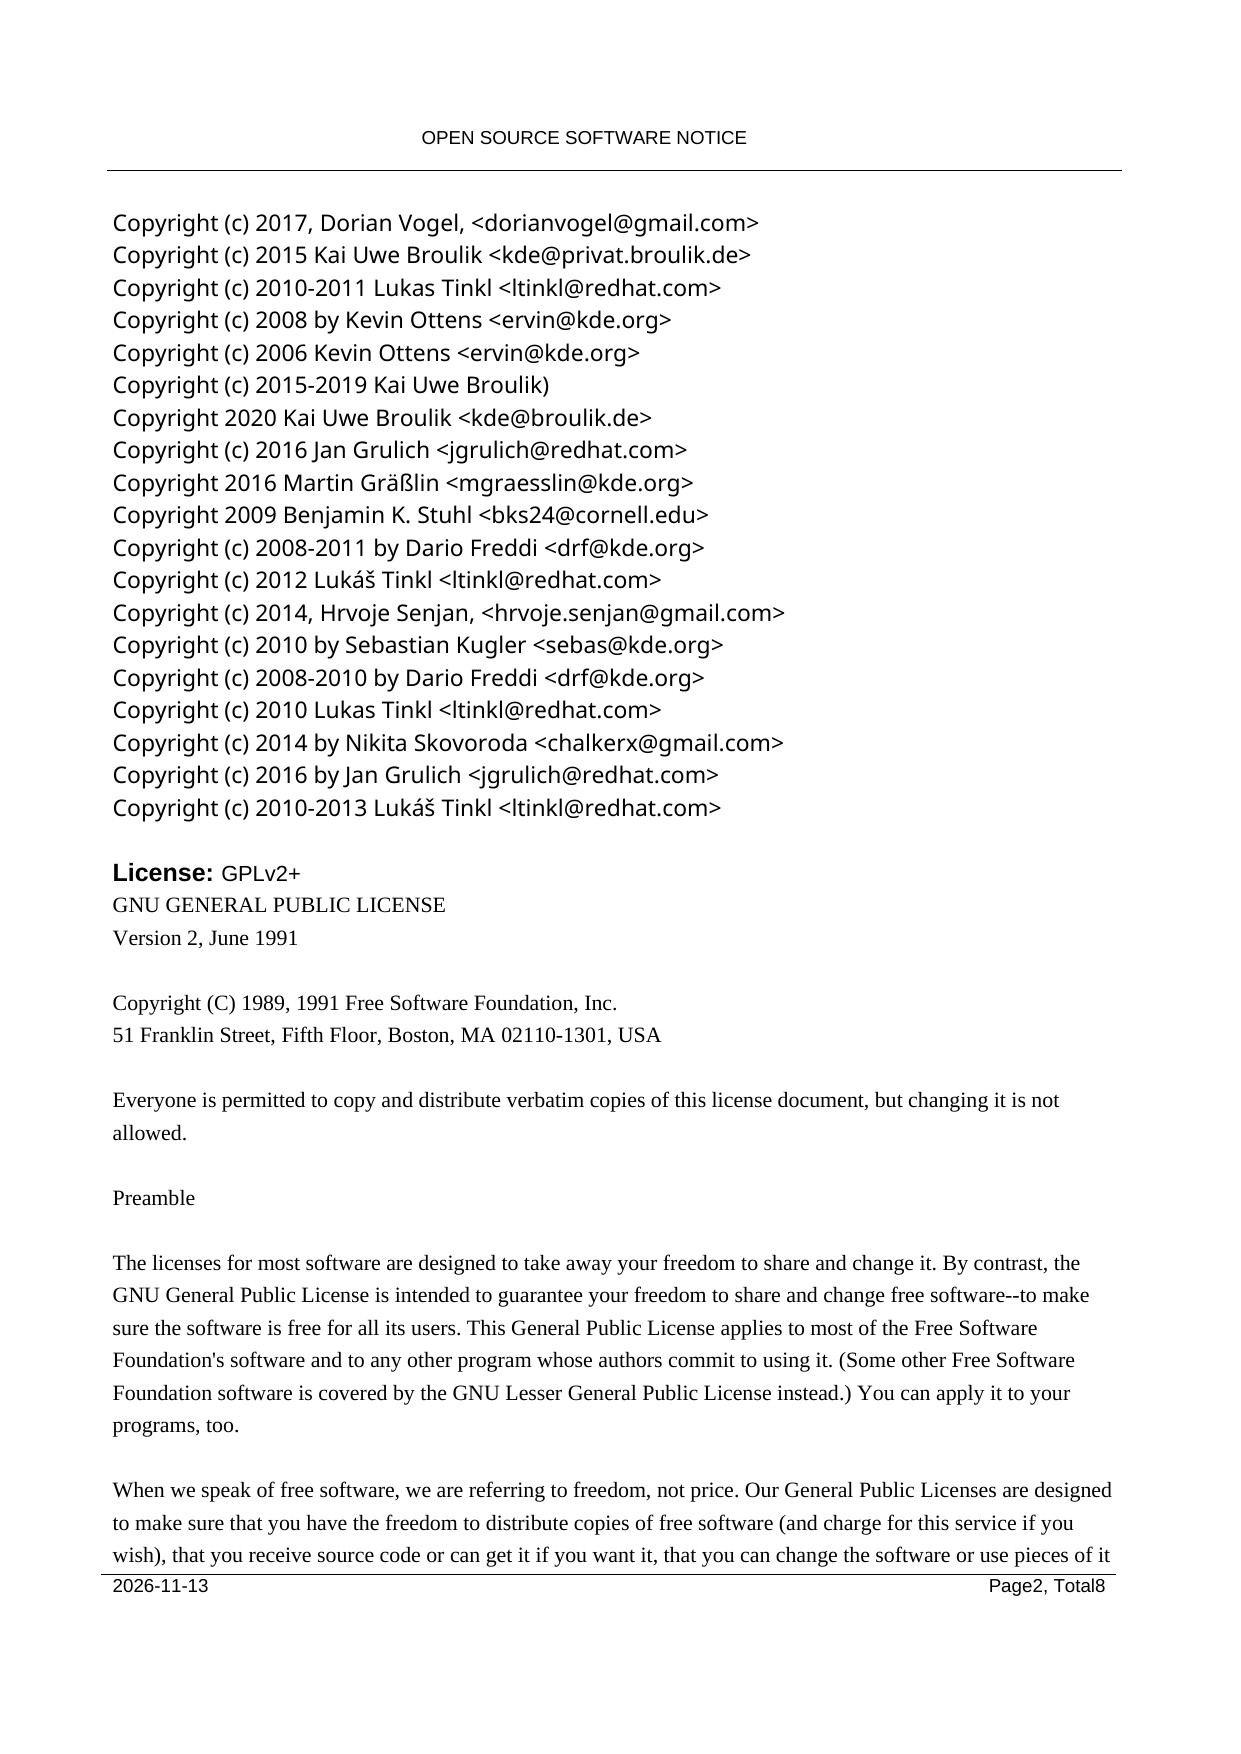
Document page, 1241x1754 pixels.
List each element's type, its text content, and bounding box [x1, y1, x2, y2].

text License: GPLv2+ [112, 856, 1128, 889]
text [112, 889, 1128, 1571]
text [112, 206, 1128, 856]
